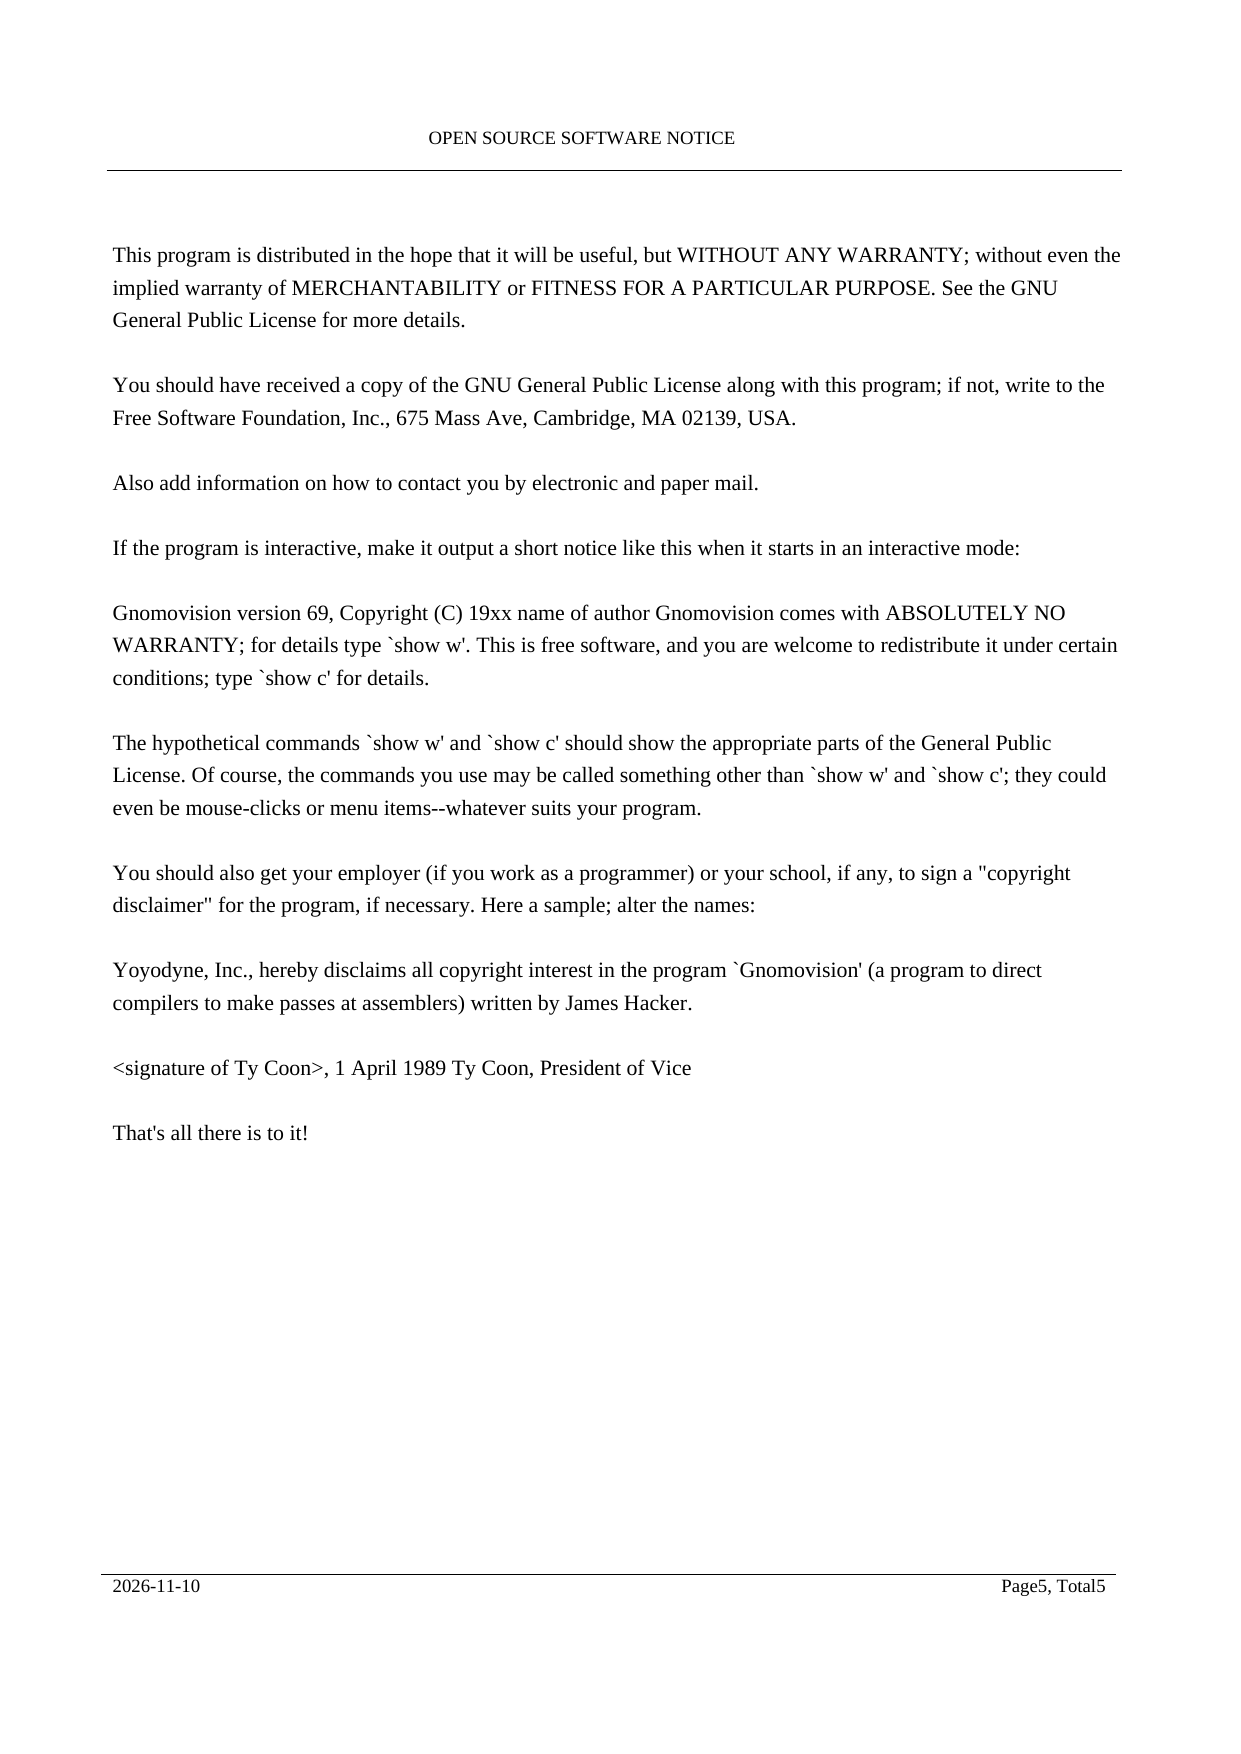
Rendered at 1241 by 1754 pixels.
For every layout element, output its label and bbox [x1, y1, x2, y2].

text [112, 206, 1128, 1149]
